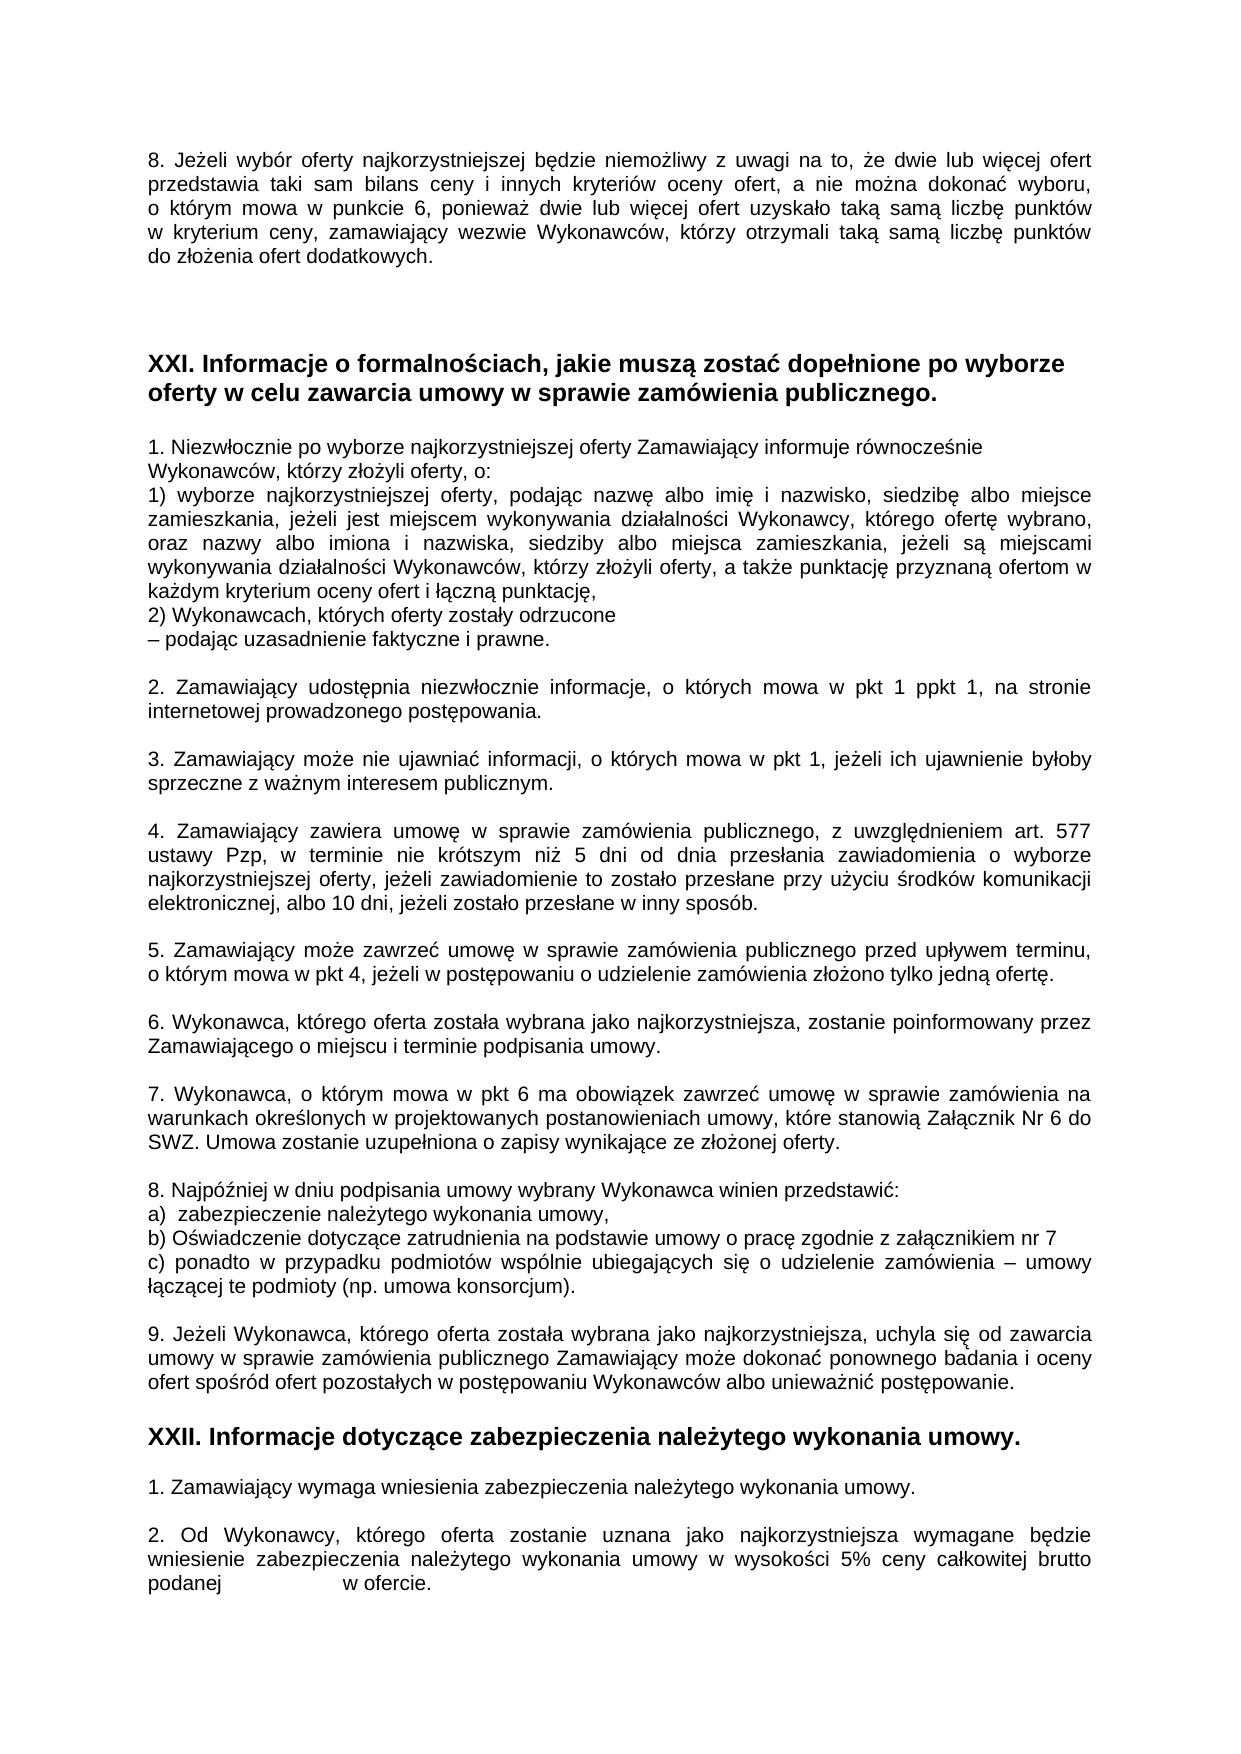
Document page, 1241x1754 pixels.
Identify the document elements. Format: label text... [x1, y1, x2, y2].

text 2. Zamawiający udostępnia niezwłocznie informacje, o których mowa w pkt 1 ppkt 1, na stronie internetowej prowadzonego postępowania. [148, 675, 1093, 723]
text 9. Jeżeli Wykonawca, którego oferta została wybrana jako najkorzystniejsza, uchyla się̨ od zawarcia umowy w sprawie zamówienia publicznego Zamawiający może dokonać́ ponownego badania i oceny ofert spośród ofert pozostałych w postępowaniu Wykonawców albo unieważnić́ postępowanie. [148, 1322, 1093, 1393]
text 6. Wykonawca, którego oferta została wybrana jako najkorzystniejsza, zostanie poinformowany przez Zamawiającego o miejscu i terminie podpisania umowy. [148, 1010, 1093, 1058]
text Wykonawców, którzy złożyli oferty, o: [148, 459, 1093, 483]
text 1) wyborze najkorzystniejszej oferty, podając nazwę albo imię i nazwisko, siedzibę albo miejsce zamieszkania, jeżeli jest miejscem wykonywania działalności Wykonawcy, którego ofertę wybrano, oraz nazwy albo imiona i nazwiska, siedziby albo miejsca zamieszkania, jeżeli są miejscami wykonywania działalności Wykonawców, którzy złożyli oferty, a także punktację przyznaną ofertom w każdym kryterium oceny ofert i łączną punktację, [148, 483, 1093, 603]
text XXII. Informacje dotyczące zabezpieczenia należytego wykonania umowy. [148, 1422, 1093, 1451]
text 1. Niezwłocznie po wyborze najkorzystniejszej oferty Zamawiający informuje równocześnie [148, 435, 1093, 459]
text 7. Wykonawca, o którym mowa w pkt 6 ma obowiązek zawrzeć umowę w sprawie zamówienia na warunkach określonych w projektowanych postanowieniach umowy, które stanowią Załącznik Nr 6 do SWZ. Umowa zostanie uzupełniona o zapisy wynikające ze złożonej oferty. [148, 1082, 1093, 1154]
text XXI. Informacje o formalnościach, jakie muszą zostać dopełnione po wyborze oferty w celu zawarcia umowy w sprawie zamówienia publicznego. [148, 349, 1093, 406]
text 5. Zamawiający może zawrzeć umowę w sprawie zamówienia publicznego przed upływem terminu, o którym mowa w pkt 4, jeżeli w postępowaniu o udzielenie zamówienia złożono tylko jedną ofertę. [148, 938, 1093, 986]
text 4. Zamawiający zawiera umowę w sprawie zamówienia publicznego, z uwzględnieniem art. 577 ustawy Pzp, w terminie nie krótszym niż 5 dni od dnia przesłania zawiadomienia o wyborze najkorzystniejszej oferty, jeżeli zawiadomienie to zostało przesłane przy użyciu środków komunikacji elektronicznej, albo 10 dni, jeżeli zostało przesłane w inny sposób. [148, 818, 1093, 914]
text c) ponadto w przypadku podmiotów wspólnie ubiegających się o udzielenie zamówienia – umowy łączącej te podmioty (np. umowa konsorcjum). [148, 1250, 1093, 1298]
text 8. Jeżeli wybór oferty najkorzystniejszej będzie niemożliwy z uwagi na to, że dwie lub więcej ofert przedstawia taki sam bilans ceny i innych kryteriów oceny ofert, a nie można dokonać wyboru, o którym mowa w punkcie 6, ponieważ dwie lub więcej ofert uzyskało taką samą liczbę punktów w kryterium ceny, zamawiający wezwie Wykonawców, którzy otrzymali taką samą liczbę punktów do złożenia ofert dodatkowych. [148, 148, 1093, 267]
text 2) Wykonawcach, których oferty zostały odrzucone [148, 603, 1093, 627]
text 8. Najpóźniej w dniu podpisania umowy wybrany Wykonawca winien przedstawić: [148, 1178, 1093, 1202]
text 1. Zamawiający wymaga wniesienia zabezpieczenia należytego wykonania umowy. [148, 1475, 1093, 1499]
text 2. Od Wykonawcy, którego oferta zostanie uznana jako najkorzystniejsza wymagane będzie wniesienie zabezpieczenia należytego wykonania umowy w wysokości 5% ceny całkowitej brutto podanej w ofercie. [148, 1523, 1093, 1595]
text 3. Zamawiający może nie ujawniać informacji, o których mowa w pkt 1, jeżeli ich ujawnienie byłoby sprzeczne z ważnym interesem publicznym. [148, 747, 1093, 794]
text – podając uzasadnienie faktyczne i prawne. [148, 627, 1093, 651]
text a) zabezpieczenie należytego wykonania umowy, [148, 1202, 1093, 1226]
text b) Oświadczenie dotyczące zatrudnienia na podstawie umowy o pracę zgodnie z załącznikiem nr 7 [148, 1226, 1093, 1250]
